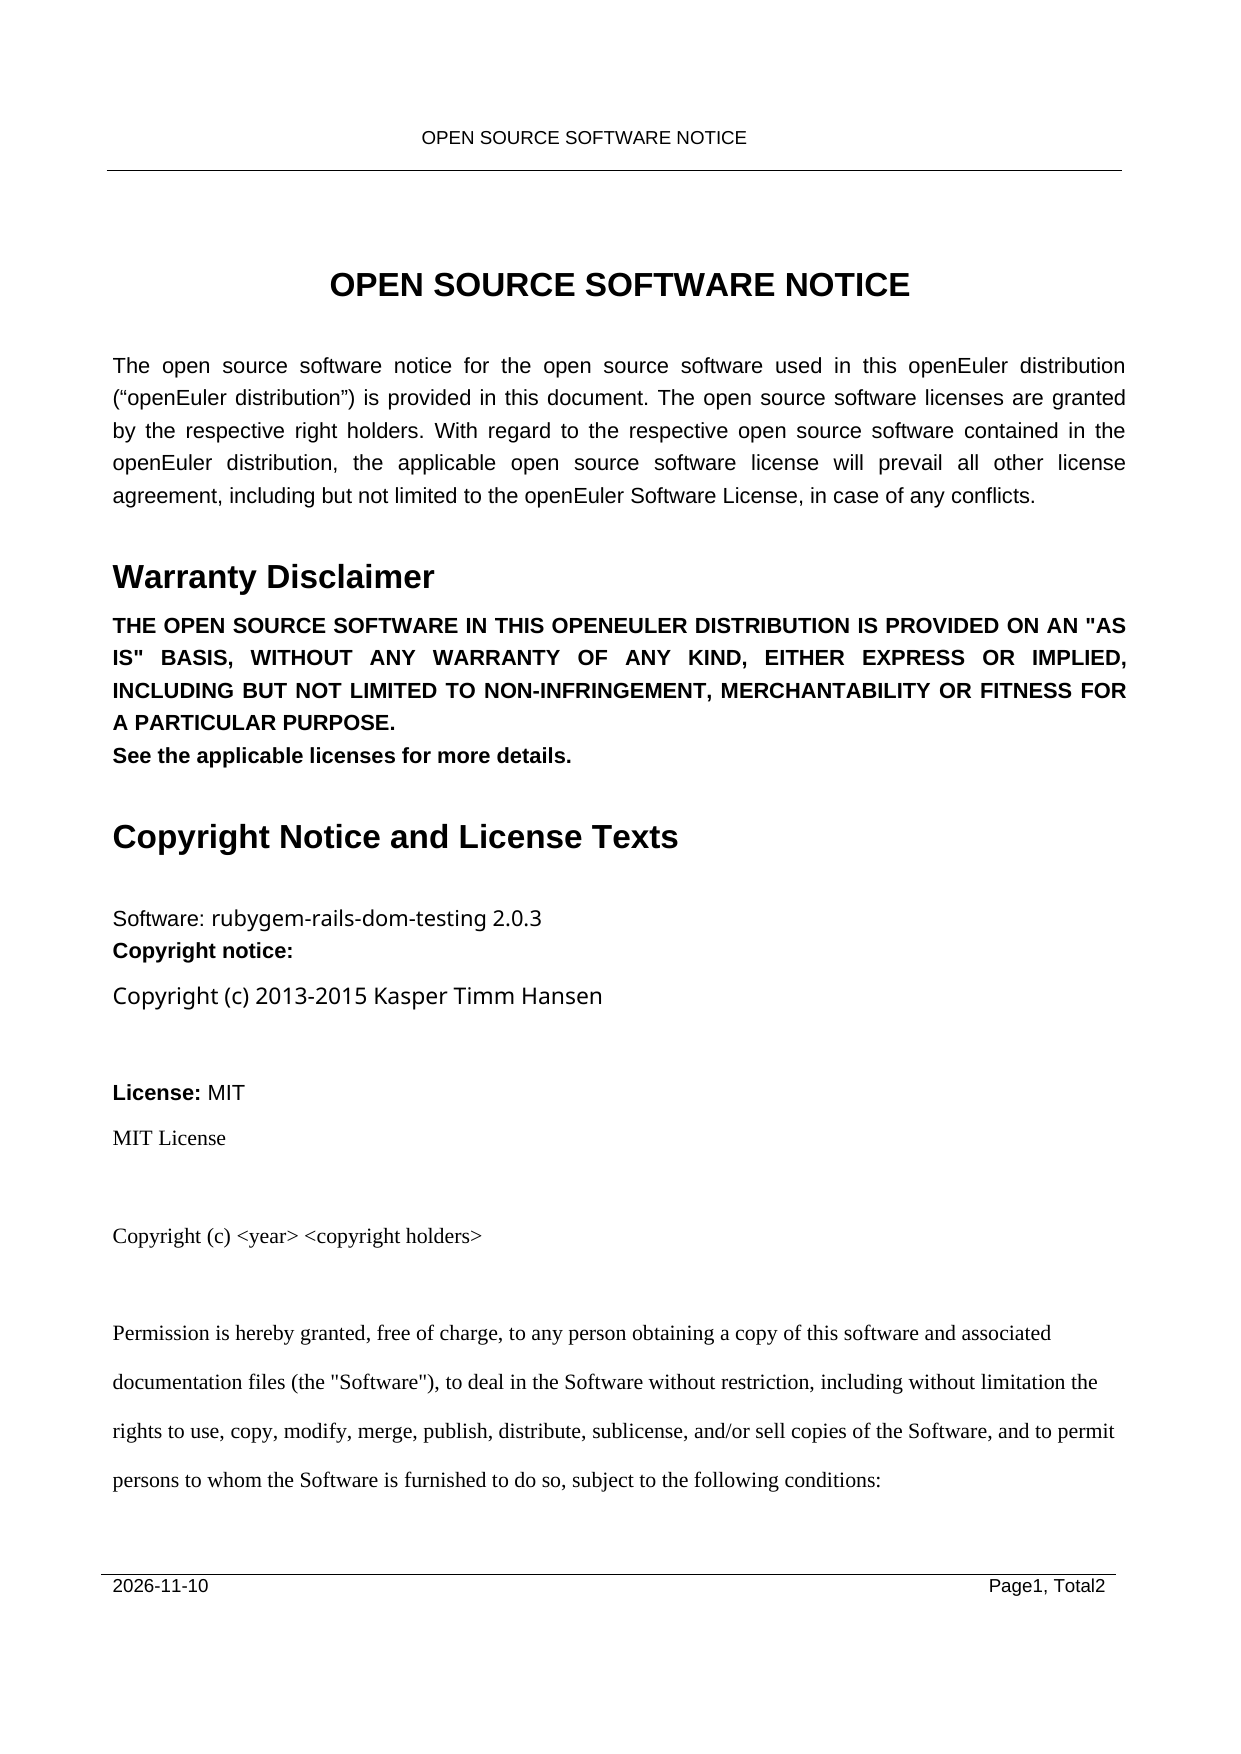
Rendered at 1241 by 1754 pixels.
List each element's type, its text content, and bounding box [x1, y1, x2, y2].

text THE OPEN SOURCE SOFTWARE IN THIS OPENEULER DISTRIBUTION IS PROVIDED ON AN "AS IS" BASIS, WITHOUT ANY WARRANTY OF ANY KIND, EITHER EXPRESS OR IMPLIED, INCLUDING BUT NOT LIMITED TO NON-INFRINGEMENT, MERCHANTABILITY OR FITNESS FOR A PARTICULAR PURPOSE. See the applicable licenses for more details. [112, 609, 1128, 771]
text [112, 1122, 1128, 1495]
text Copyright notice: [112, 934, 1128, 966]
text Copyright Notice and License Texts [112, 804, 1128, 869]
text The open source software notice for the open source software used in this openEuler distribution (“openEuler distribution”) is provided in this document. The open source software licenses are granted by the respective right holders. With regard to the respective open source software contained in the openEuler distribution, the applicable open source software license will prevail all other license agreement, including but not limited to the openEuler Software License, in case of any conflicts. [112, 349, 1128, 511]
text License: MIT [112, 1077, 1128, 1109]
text Copyright (c) 2013-2015 Kasper Timm Hansen [112, 979, 1128, 1060]
text Warranty Disclaimer [112, 544, 1128, 609]
text OPEN SOURCE SOFTWARE NOTICE [112, 251, 1128, 316]
text Software: rubygem-rails-dom-testing 2.0.3 [112, 901, 1128, 934]
